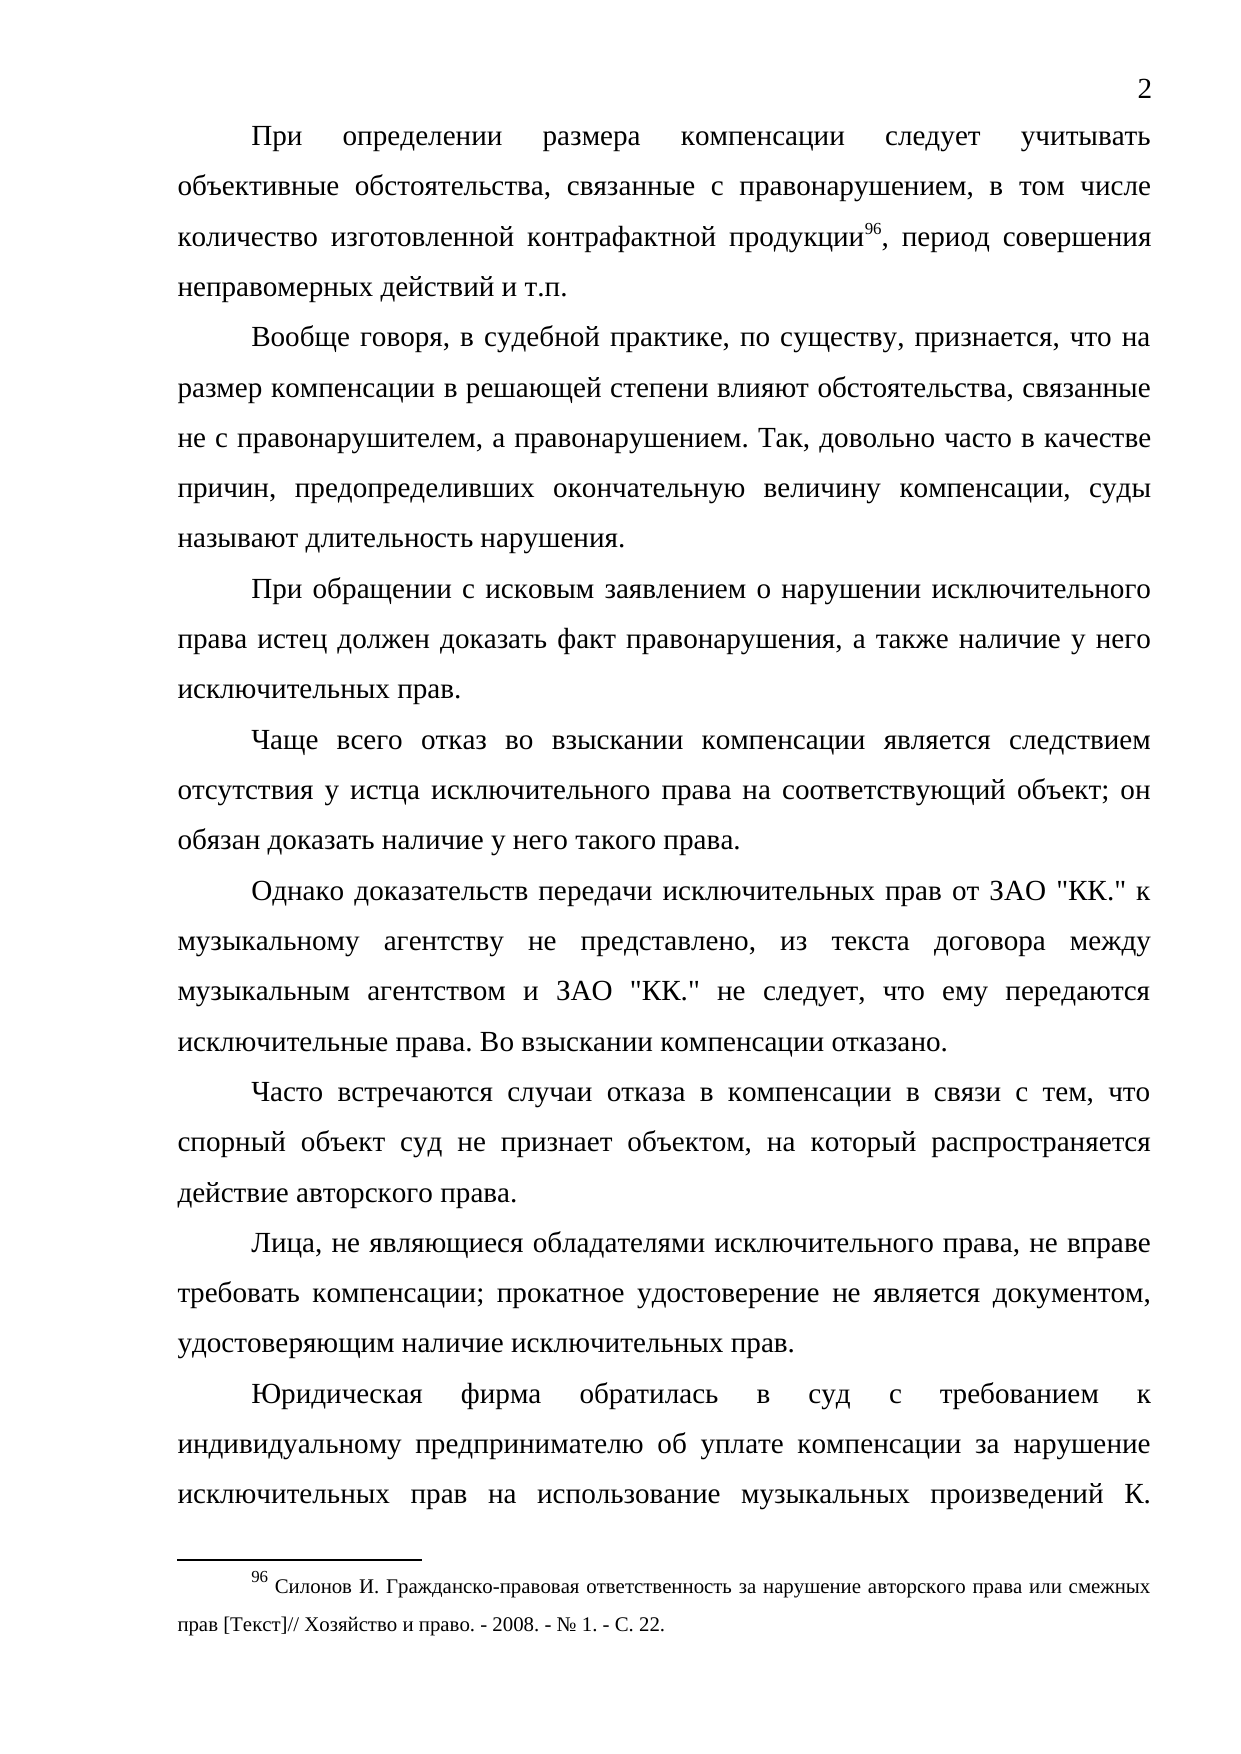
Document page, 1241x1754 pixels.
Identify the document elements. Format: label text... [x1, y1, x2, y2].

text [177, 1376, 1152, 1510]
text Часто встречаются случаи отказа в компенсации в связи с тем, что спорный объект суд не признает объектом, на который распространяется действие авторского права. [177, 1074, 1152, 1208]
text Вообще говоря, в судебной практике, по существу, признается, что на размер компенсации в решающей степени влияют обстоятельства, связанные не с правонарушителем, а правонарушением. Так, довольно часто в качестве причин, предопределивших окончательную величину компенсации, суды называют длительность нарушения. [177, 319, 1152, 554]
text Чаще всего отказ во взыскании компенсации является следствием отсутствия у истца исключительного права на соответствующий объект; он обязан доказать наличие у него такого права. [177, 722, 1152, 856]
text При определении размера компенсации следует учитывать объективные обстоятельства, связанные с правонарушением, в том числе количество изготовленной контрафактной продукции, период совершения неправомерных действий и т.п. [177, 118, 1152, 303]
text Лица, не являющиеся обладателями исключительного права, не вправе требовать компенсации; прокатное удостоверение не является документом, удостоверяющим наличие исключительных прав. [177, 1225, 1152, 1359]
text При обращении с исковым заявлением о нарушении исключительного права истец должен доказать факт правонарушения, а также наличие у него исключительных прав. [177, 571, 1152, 705]
text Однако доказательств передачи исключительных прав от ЗАО "КК." к музыкальному агентству не представлено, из текста договора между музыкальным агентством и ЗАО "КК." не следует, что ему передаются исключительные права. Во взыскании компенсации отказано. [177, 873, 1152, 1057]
